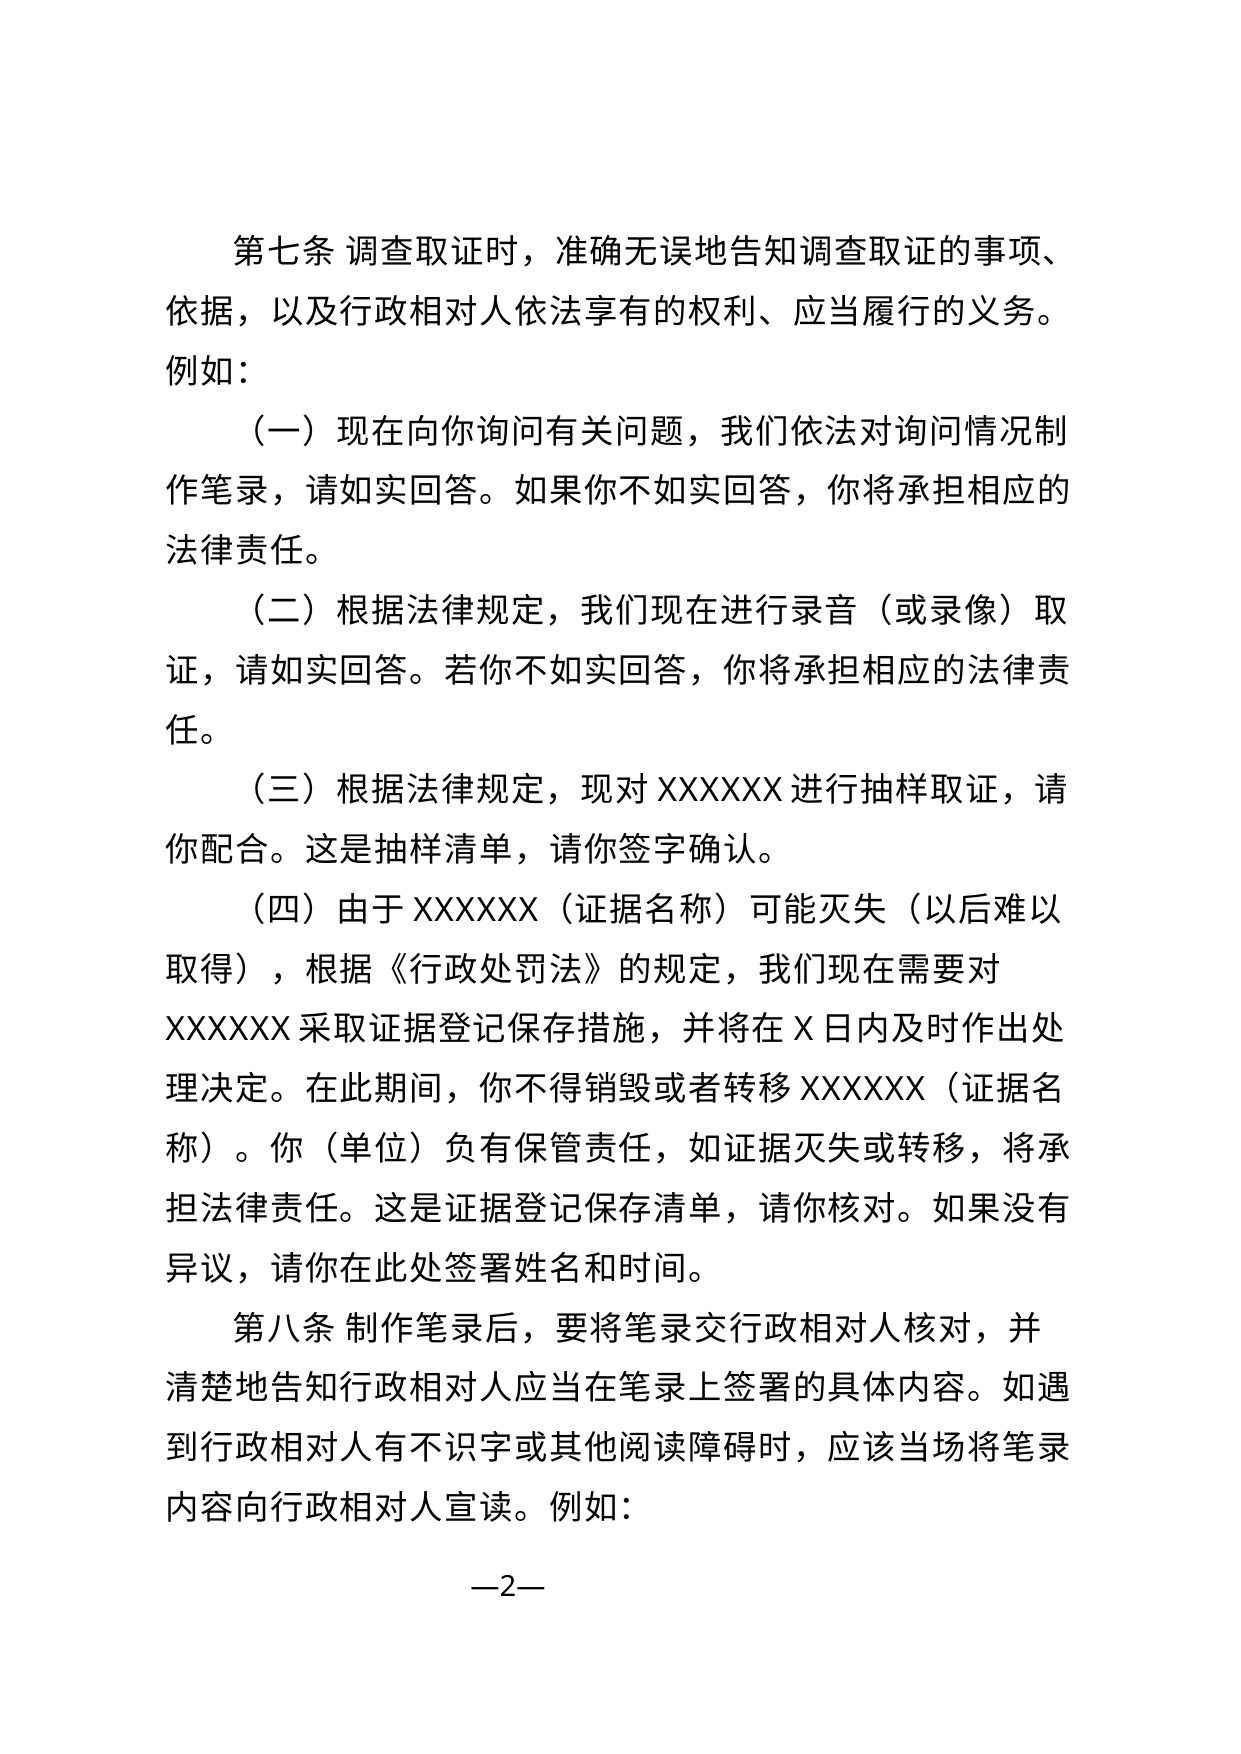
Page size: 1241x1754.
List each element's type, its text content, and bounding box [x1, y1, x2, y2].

text （三）根据法律规定，现对XXXXXX进行抽样取证，请你配合。这是抽样清单，请你签字确认。 [165, 757, 1075, 877]
text （四）由于XXXXXX（证据名称）可能灭失（以后难以取得），根据《行政处罚法》的规定，我们现在需要对XXXXXX采取证据登记保存措施，并将在X日内及时作出处理决定。在此期间，你不得销毁或者转移XXXXXX（证据名称）。你（单位）负有保管责任，如证据灭失或转移，将承担法律责任。这是证据登记保存清单，请你核对。如果没有异议，请你在此处签署姓名和时间。 [165, 877, 1075, 1296]
text 第七条 调查取证时，准确无误地告知调查取证的事项、依据，以及行政相对人依法享有的权利、应当履行的义务。例如： [165, 219, 1075, 399]
text （一）现在向你询问有关问题，我们依法对询问情况制作笔录，请如实回答。如果你不如实回答，你将承担相应的法律责任。 [165, 399, 1075, 578]
text 第八条 制作笔录后，要将笔录交行政相对人核对，并清楚地告知行政相对人应当在笔录上签署的具体内容。如遇到行政相对人有不识字或其他阅读障碍时，应该当场将笔录内容向行政相对人宣读。例如： [165, 1296, 1075, 1535]
text （二）根据法律规定，我们现在进行录音（或录像）取证，请如实回答。若你不如实回答，你将承担相应的法律责任。 [165, 578, 1075, 757]
